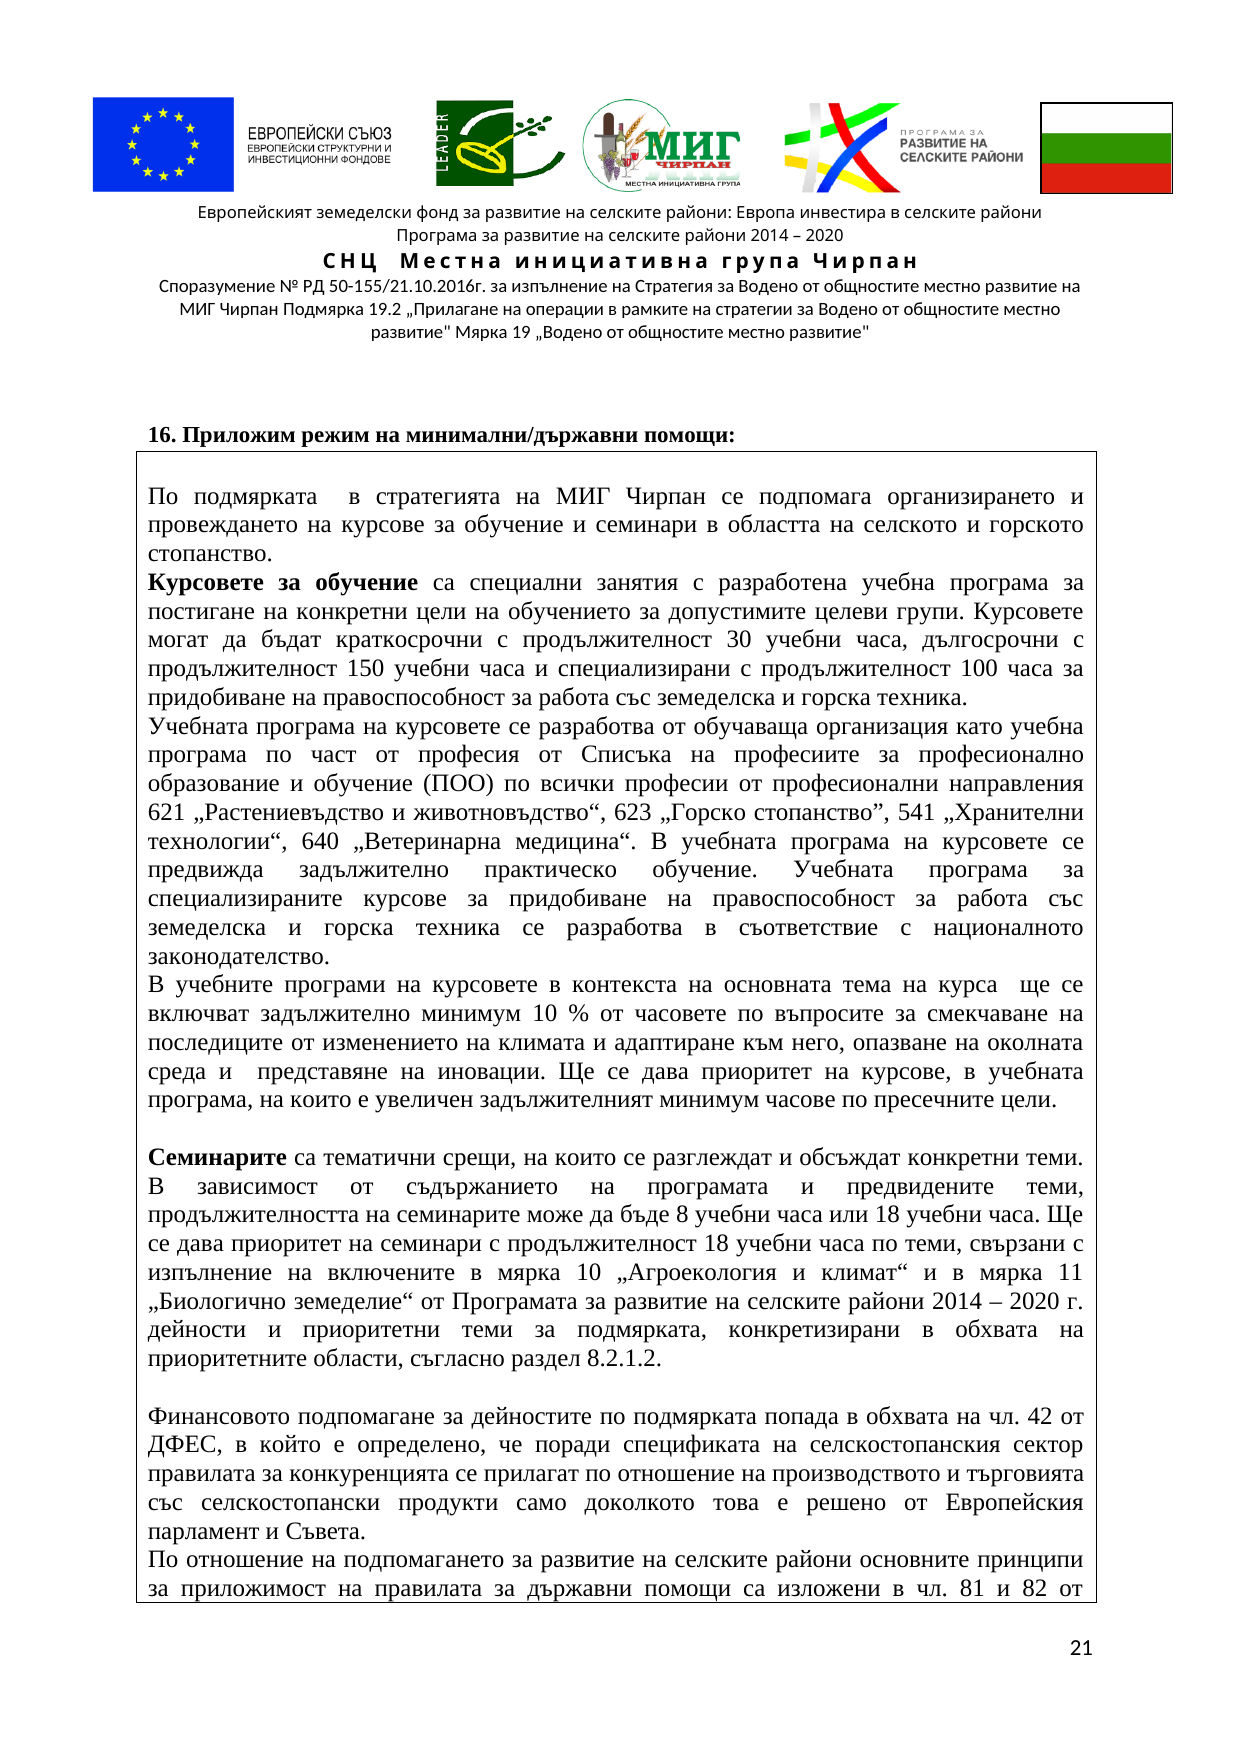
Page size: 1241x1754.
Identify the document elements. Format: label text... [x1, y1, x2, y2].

picture [79, 82, 425, 202]
subtitle 16. Приложим режим на минимални/държавни помощи: [148, 421, 1093, 447]
picture [582, 99, 741, 192]
picture [436, 100, 569, 186]
picture [770, 95, 1033, 199]
